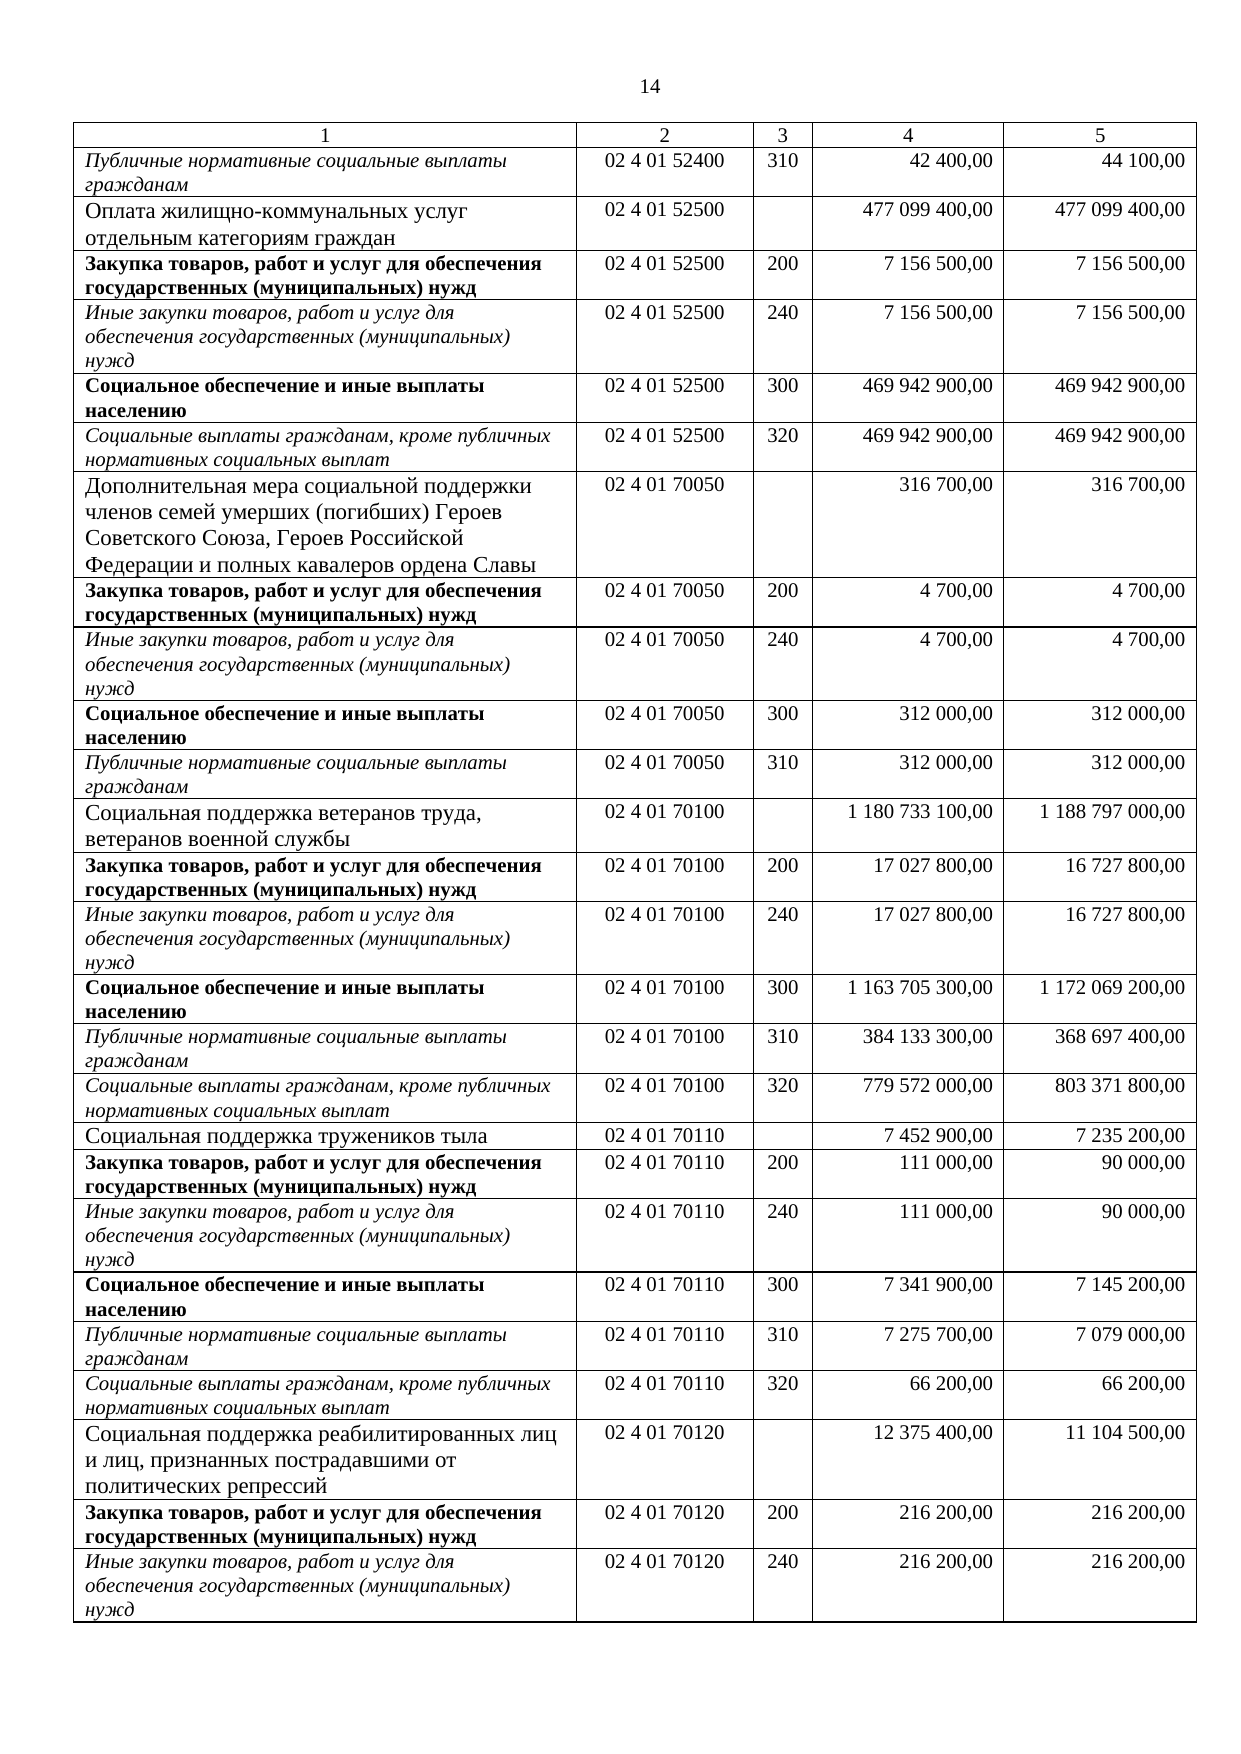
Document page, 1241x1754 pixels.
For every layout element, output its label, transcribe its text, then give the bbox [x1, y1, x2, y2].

table_cell Иные закупки товаров, работ и услуг для обеспечения государственных (муниципальных) нужд [74, 902, 576, 974]
table_cell Социальные выплаты гражданам, кроме публичных нормативных социальных выплат [74, 1371, 576, 1419]
table_header 1 [74, 123, 576, 147]
table_cell Закупка товаров, работ и услуг для обеспечения государственных (муниципальных) нужд [74, 1500, 576, 1548]
table_cell 7 156 500,00 [1004, 300, 1196, 372]
table_cell 469 942 900,00 [813, 374, 1003, 422]
table_header 3 [754, 123, 812, 147]
table_cell 312 000,00 [1004, 701, 1196, 749]
table_cell 02 4 01 70110 [577, 1199, 753, 1271]
table_cell 02 4 01 52500 [577, 197, 753, 250]
table_cell Социальное обеспечение и иные выплаты населению [74, 374, 576, 422]
table_cell 320 [754, 1074, 812, 1122]
table_cell 803 371 800,00 [1004, 1074, 1196, 1122]
table_cell 02 4 01 70120 [577, 1420, 753, 1499]
table_cell 02 4 01 70120 [577, 1500, 753, 1548]
table_cell 477 099 400,00 [813, 197, 1003, 250]
table_cell 7 235 200,00 [1004, 1123, 1196, 1149]
table_cell Публичные нормативные социальные выплаты гражданам [74, 1322, 576, 1370]
table_cell Дополнительная мера социальной поддержки членов семей умерших (погибших) Героев Советского Союза, Героев Российской Федерации и полных кавалеров ордена Славы [74, 472, 576, 577]
table_cell 320 [754, 423, 812, 471]
table_cell 320 [754, 1371, 812, 1419]
table_cell 44 100,00 [1004, 148, 1196, 196]
table_cell 779 572 000,00 [813, 1074, 1003, 1122]
table_cell 02 4 01 70050 [577, 578, 753, 626]
table_cell Закупка товаров, работ и услуг для обеспечения государственных (муниципальных) нужд [74, 251, 576, 299]
table_cell 4 700,00 [1004, 628, 1196, 699]
table_cell 300 [754, 374, 812, 422]
table_cell 7 156 500,00 [1004, 251, 1196, 299]
table_cell 17 027 800,00 [813, 853, 1003, 901]
table_cell 1 188 797 000,00 [1004, 799, 1196, 852]
table_cell 316 700,00 [1004, 472, 1196, 577]
table_cell Закупка товаров, работ и услуг для обеспечения государственных (муниципальных) нужд [74, 1150, 576, 1198]
table_cell 7 452 900,00 [813, 1123, 1003, 1149]
table_cell 7 275 700,00 [813, 1322, 1003, 1370]
table_header 5 [1004, 123, 1196, 147]
table_cell Иные закупки товаров, работ и услуг для обеспечения государственных (муниципальных) нужд [74, 1199, 576, 1271]
table_cell [754, 1123, 812, 1149]
table_cell 02 4 01 52500 [577, 300, 753, 372]
table_cell 02 4 01 52500 [577, 423, 753, 471]
table_cell 7 156 500,00 [813, 300, 1003, 372]
table_cell 200 [754, 1150, 812, 1198]
table_cell Закупка товаров, работ и услуг для обеспечения государственных (муниципальных) нужд [74, 853, 576, 901]
table_cell 02 4 01 70050 [577, 628, 753, 699]
table_cell 02 4 01 70100 [577, 975, 753, 1023]
table_cell [754, 1420, 812, 1499]
table_cell 02 4 01 70100 [577, 902, 753, 974]
table_cell 66 200,00 [813, 1371, 1003, 1419]
table_cell Иные закупки товаров, работ и услуг для обеспечения государственных (муниципальных) нужд [74, 300, 576, 372]
table_header 4 [813, 123, 1003, 147]
table_cell 7 341 900,00 [813, 1273, 1003, 1321]
table_cell 310 [754, 1024, 812, 1072]
table_cell Социальное обеспечение и иные выплаты населению [74, 1273, 576, 1321]
table_cell Иные закупки товаров, работ и услуг для обеспечения государственных (муниципальных) нужд [74, 628, 576, 699]
table_cell Публичные нормативные социальные выплаты гражданам [74, 750, 576, 798]
table_cell 111 000,00 [813, 1199, 1003, 1271]
table_cell 1 172 069 200,00 [1004, 975, 1196, 1023]
table_cell [754, 197, 812, 250]
table_cell 11 104 500,00 [1004, 1420, 1196, 1499]
table_cell 200 [754, 853, 812, 901]
table_cell 7 145 200,00 [1004, 1273, 1196, 1321]
table_cell 316 700,00 [813, 472, 1003, 577]
table_cell 4 700,00 [1004, 578, 1196, 626]
table_cell 310 [754, 1322, 812, 1370]
table_cell 02 4 01 70100 [577, 1074, 753, 1122]
table_cell 240 [754, 1549, 812, 1621]
table_cell 300 [754, 1273, 812, 1321]
table_cell 02 4 01 70110 [577, 1123, 753, 1149]
table_cell 216 200,00 [813, 1500, 1003, 1548]
table_cell Социальные выплаты гражданам, кроме публичных нормативных социальных выплат [74, 1074, 576, 1122]
table_cell [754, 472, 812, 577]
table_cell 4 700,00 [813, 578, 1003, 626]
table_cell 1 180 733 100,00 [813, 799, 1003, 852]
table_cell 216 200,00 [1004, 1549, 1196, 1621]
table_cell 240 [754, 300, 812, 372]
table_cell 111 000,00 [813, 1150, 1003, 1198]
table_cell 02 4 01 52400 [577, 148, 753, 196]
table_cell 02 4 01 70110 [577, 1322, 753, 1370]
table_cell 02 4 01 70100 [577, 799, 753, 852]
table_cell 240 [754, 902, 812, 974]
table_cell 384 133 300,00 [813, 1024, 1003, 1072]
table_cell 216 200,00 [1004, 1500, 1196, 1548]
table_cell 240 [754, 1199, 812, 1271]
table_cell 02 4 01 70110 [577, 1371, 753, 1419]
table_cell 469 942 900,00 [1004, 423, 1196, 471]
table_cell Публичные нормативные социальные выплаты гражданам [74, 1024, 576, 1072]
table_cell 12 375 400,00 [813, 1420, 1003, 1499]
table_cell 02 4 01 70100 [577, 1024, 753, 1072]
table_cell 16 727 800,00 [1004, 853, 1196, 901]
table_cell 90 000,00 [1004, 1199, 1196, 1271]
table_cell Социальная поддержка тружеников тыла [74, 1123, 576, 1149]
table_cell Социальное обеспечение и иные выплаты населению [74, 701, 576, 749]
table_cell 300 [754, 975, 812, 1023]
table_cell Закупка товаров, работ и услуг для обеспечения государственных (муниципальных) нужд [74, 578, 576, 626]
table_cell 17 027 800,00 [813, 902, 1003, 974]
table_cell Оплата жилищно-коммунальных услуг отдельным категориям граждан [74, 197, 576, 250]
table_cell 02 4 01 70050 [577, 701, 753, 749]
table_cell 4 700,00 [813, 628, 1003, 699]
table_cell 02 4 01 70050 [577, 750, 753, 798]
table_cell 312 000,00 [813, 750, 1003, 798]
table_cell Публичные нормативные социальные выплаты гражданам [74, 148, 576, 196]
table_cell 310 [754, 750, 812, 798]
table_cell 02 4 01 70120 [577, 1549, 753, 1621]
table_cell 469 942 900,00 [813, 423, 1003, 471]
table_cell 469 942 900,00 [1004, 374, 1196, 422]
table_cell Иные закупки товаров, работ и услуг для обеспечения государственных (муниципальных) нужд [74, 1549, 576, 1621]
table_cell [754, 799, 812, 852]
table_cell 42 400,00 [813, 148, 1003, 196]
table_cell Социальное обеспечение и иные выплаты населению [74, 975, 576, 1023]
table_header 2 [577, 123, 753, 147]
table_cell 240 [754, 628, 812, 699]
table_cell 477 099 400,00 [1004, 197, 1196, 250]
table_cell Социальная поддержка реабилитированных лиц и лиц, признанных пострадавшими от политических репрессий [74, 1420, 576, 1499]
table_cell 216 200,00 [813, 1549, 1003, 1621]
table_cell Социальная поддержка ветеранов труда, ветеранов военной службы [74, 799, 576, 852]
table_cell 312 000,00 [1004, 750, 1196, 798]
table_cell 90 000,00 [1004, 1150, 1196, 1198]
table_cell 200 [754, 578, 812, 626]
table_cell 02 4 01 70050 [577, 472, 753, 577]
table_cell 02 4 01 70100 [577, 853, 753, 901]
table_cell 7 079 000,00 [1004, 1322, 1196, 1370]
table_cell 02 4 01 52500 [577, 251, 753, 299]
table_cell Социальные выплаты гражданам, кроме публичных нормативных социальных выплат [74, 423, 576, 471]
table_cell 1 163 705 300,00 [813, 975, 1003, 1023]
table_cell 368 697 400,00 [1004, 1024, 1196, 1072]
table_cell 66 200,00 [1004, 1371, 1196, 1419]
table_cell 02 4 01 70110 [577, 1273, 753, 1321]
table_cell 02 4 01 70110 [577, 1150, 753, 1198]
table_cell 300 [754, 701, 812, 749]
table_cell 7 156 500,00 [813, 251, 1003, 299]
table_cell 16 727 800,00 [1004, 902, 1196, 974]
table_cell 200 [754, 251, 812, 299]
table_cell 312 000,00 [813, 701, 1003, 749]
table_cell 310 [754, 148, 812, 196]
table_cell 02 4 01 52500 [577, 374, 753, 422]
table_cell 200 [754, 1500, 812, 1548]
